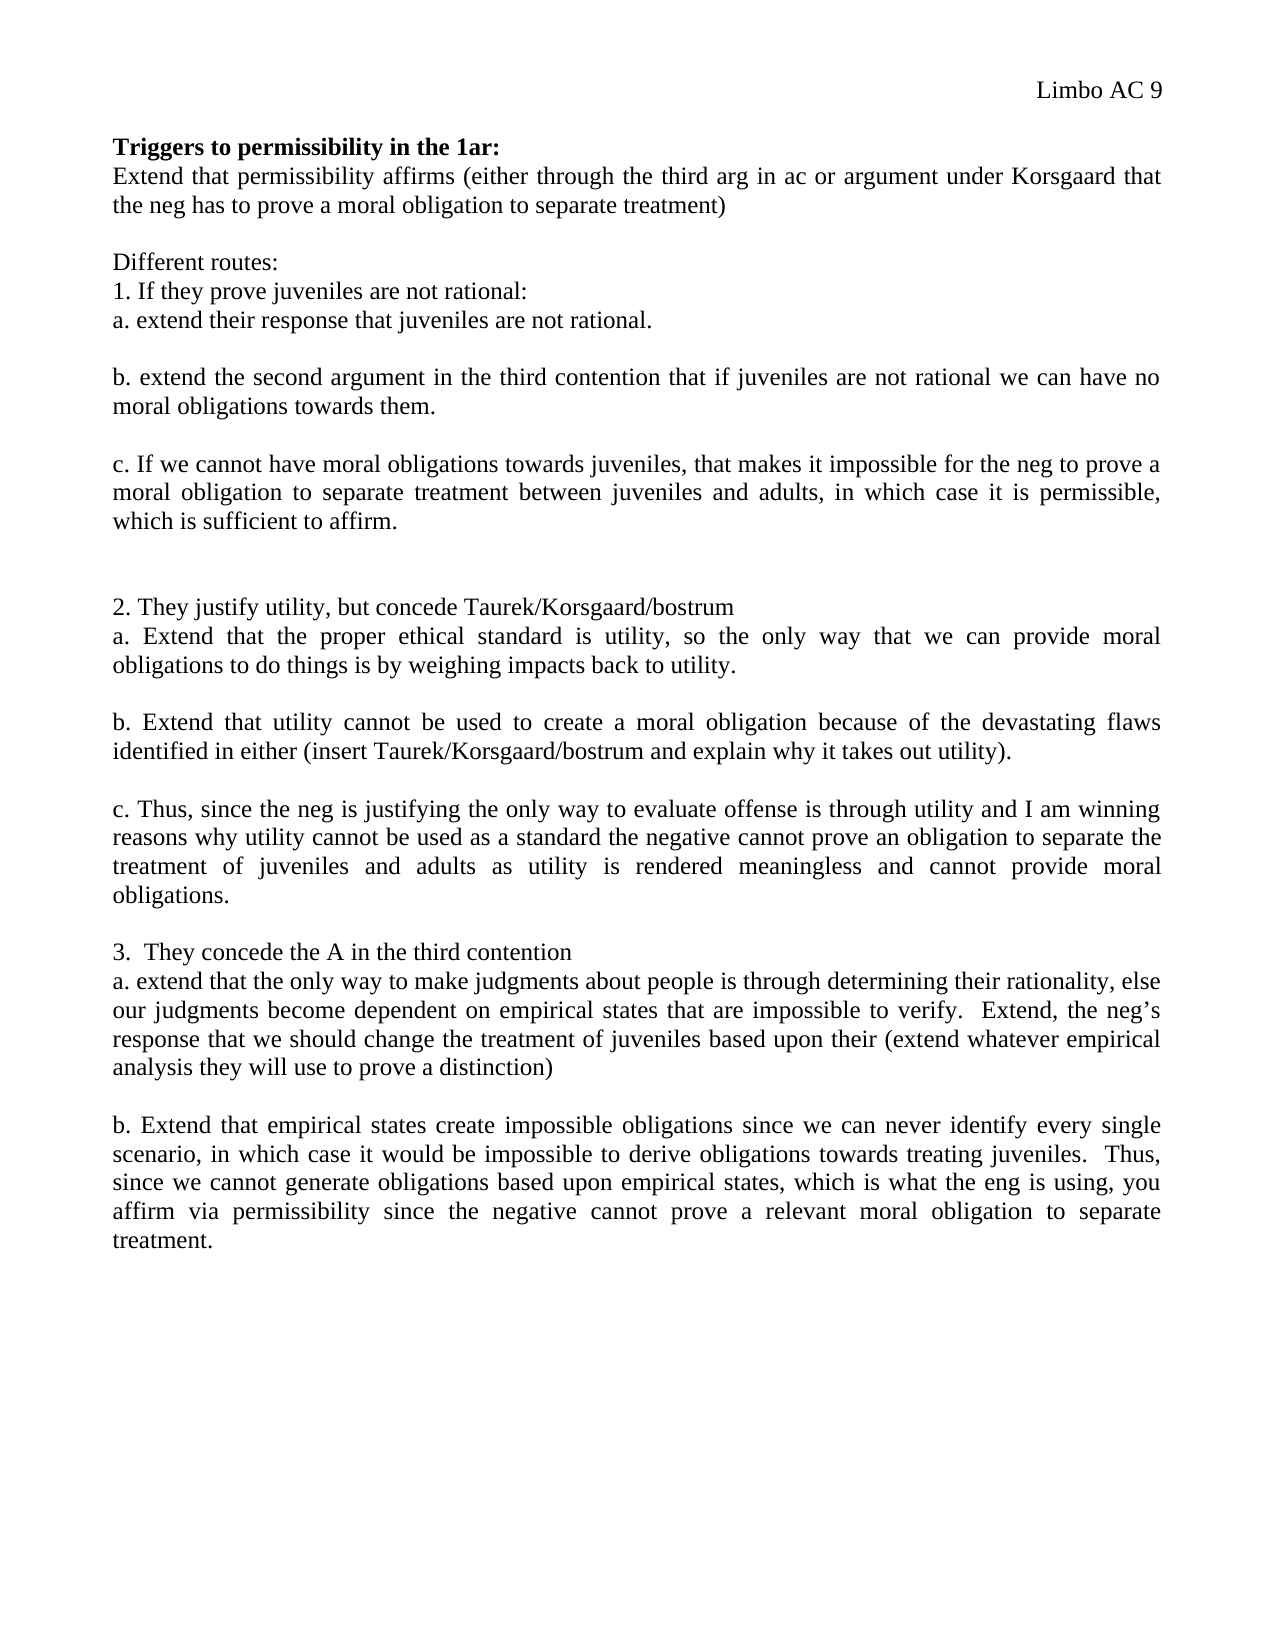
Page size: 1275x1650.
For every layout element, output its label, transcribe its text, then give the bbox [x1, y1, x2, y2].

text 1. If they prove juveniles are not rational: [112, 276, 1162, 305]
text Extend that permissibility affirms (either through the third arg in ac or argument under Korsgaard that the neg has to prove a moral obligation to separate treatment) [112, 161, 1162, 219]
text c. Thus, since the neg is justifying the only way to evaluate offense is through utility and I am winning reasons why utility cannot be used as a standard the negative cannot prove an obligation to separate the treatment of juveniles and adults as utility is rendered meaningless and cannot provide moral obligations. [112, 794, 1162, 909]
text a. extend their response that juveniles are not rational. [112, 305, 1162, 334]
text b. extend the second argument in the third contention that if juveniles are not rational we can have no moral obligations towards them. [112, 362, 1162, 420]
text Different routes: [112, 247, 1162, 276]
text Triggers to permissibility in the 1ar: [112, 132, 1162, 161]
text a. extend that the only way to make judgments about people is through determining their rationality, else our judgments become dependent on empirical states that are impossible to verify. Extend, the neg’s response that we should change the treatment of juveniles based upon their (extend whatever empirical analysis they will use to prove a distinction) [112, 966, 1162, 1081]
text b. Extend that utility cannot be used to create a moral obligation because of the devastating flaws identified in either (insert Taurek/Korsgaard/bostrum and explain why it takes out utility). [112, 707, 1162, 765]
text a. Extend that the proper ethical standard is utility, so the only way that we can provide moral obligations to do things is by weighing impacts back to utility. [112, 621, 1162, 679]
text b. Extend that empirical states create impossible obligations since we can never identify every single scenario, in which case it would be impossible to derive obligations towards treating juveniles. Thus, since we cannot generate obligations based upon empirical states, which is what the eng is using, you affirm via permissibility since the negative cannot prove a relevant moral obligation to separate treatment. [112, 1110, 1162, 1254]
text 3. They concede the A in the third contention [112, 937, 1162, 966]
text 2. They justify utility, but concede Taurek/Korsgaard/bostrum [112, 592, 1162, 621]
text c. If we cannot have moral obligations towards juveniles, that makes it impossible for the neg to prove a moral obligation to separate treatment between juveniles and adults, in which case it is permissible, which is sufficient to affirm. [112, 449, 1162, 535]
